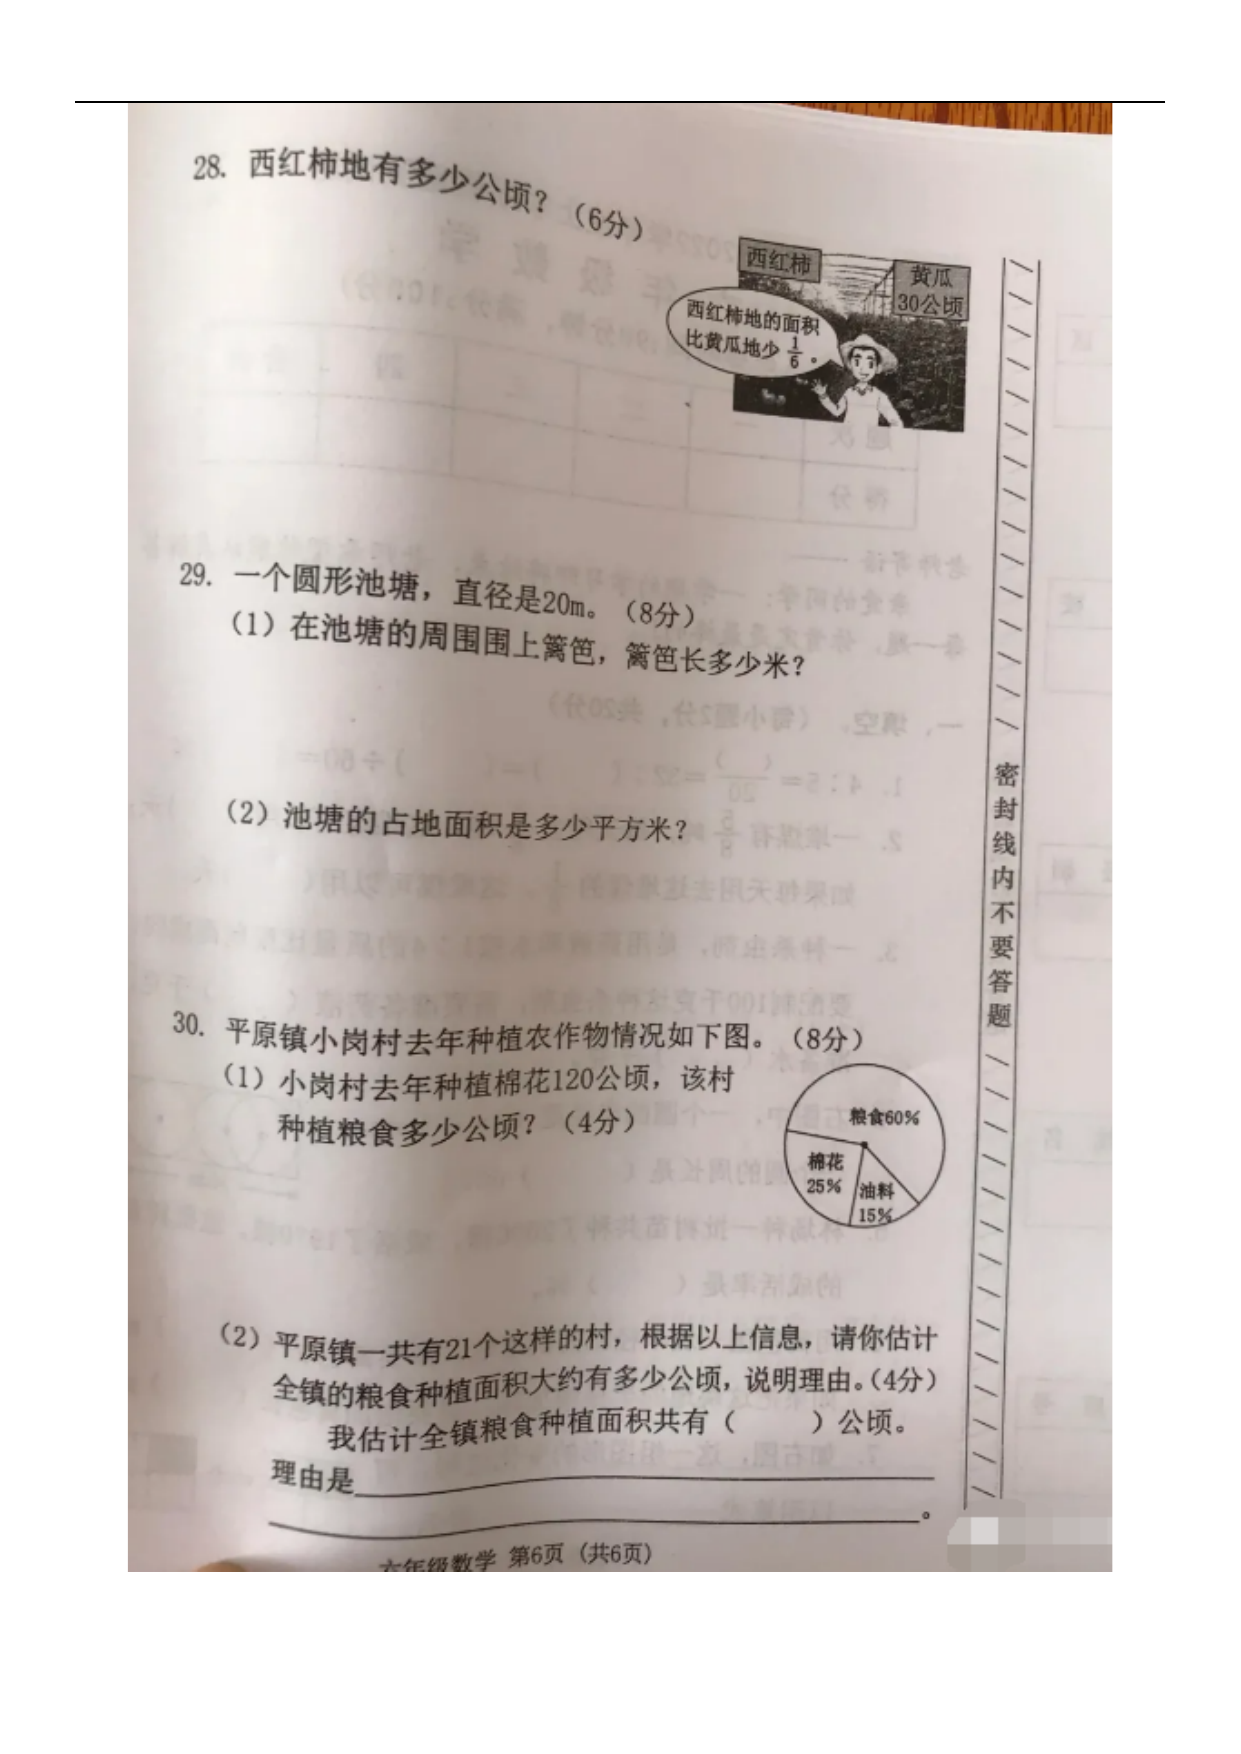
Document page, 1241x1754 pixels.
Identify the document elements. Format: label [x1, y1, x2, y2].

picture [127, 103, 1113, 1572]
